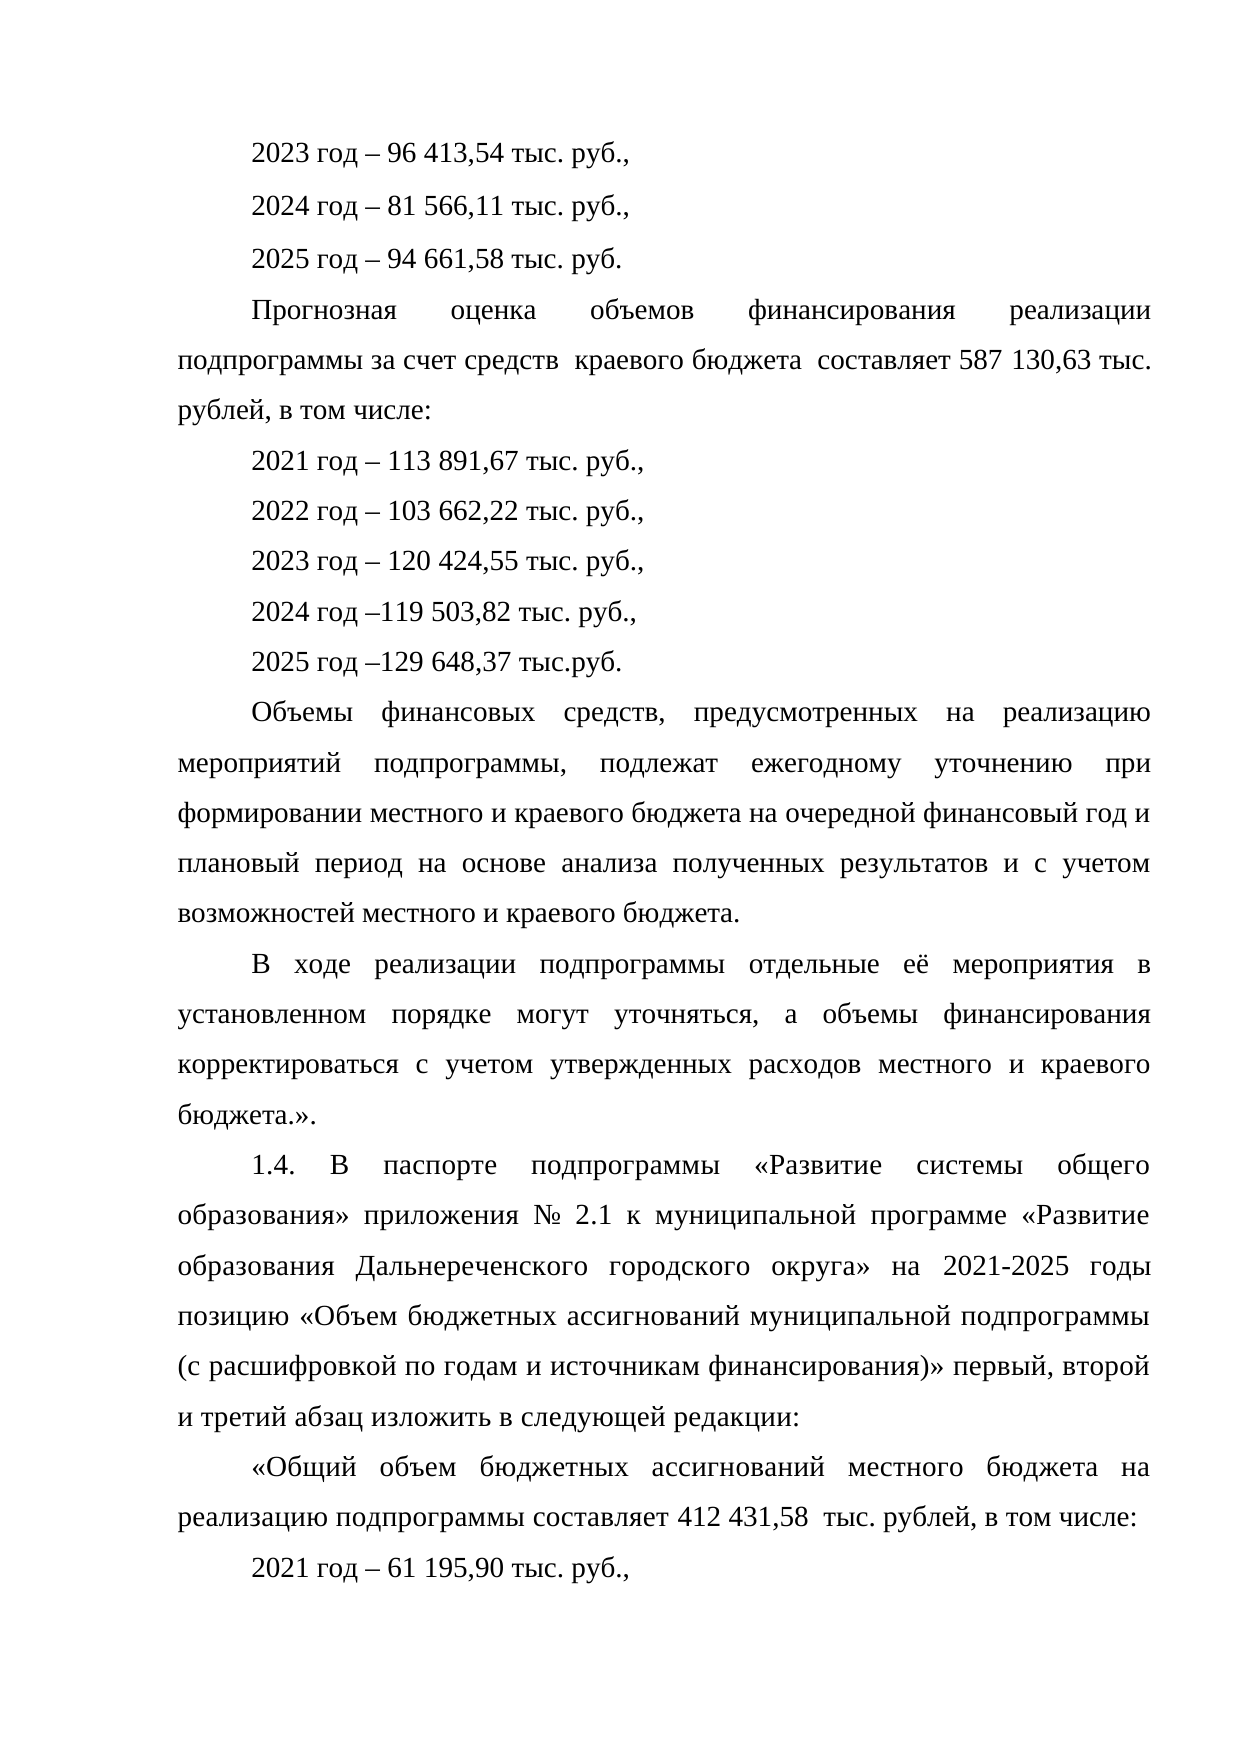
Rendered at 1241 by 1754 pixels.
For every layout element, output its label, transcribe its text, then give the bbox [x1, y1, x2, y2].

text 2023 год – 96 413,54 тыс. руб., [177, 135, 1152, 168]
text 2021 год – 113 891,67 тыс. руб., [177, 443, 1152, 476]
text 2025 год –129 648,37 тыс.руб. [177, 644, 1152, 678]
text 2025 год – 94 661,58 тыс. руб. [177, 242, 1152, 275]
text 2024 год –119 503,82 тыс. руб., [177, 594, 1152, 627]
text 2022 год – 103 662,22 тыс. руб., [177, 493, 1152, 527]
text «Общий объем бюджетных ассигнований местного бюджета на реализацию подпрограммы составляет 412 431,58 тыс. рублей, в том числе: [177, 1449, 1152, 1533]
text Прогнозная оценка объемов финансирования реализации подпрограммы за счет средств краевого бюджета составляет 587 130,63 тыс. рублей, в том числе: [177, 292, 1152, 426]
text 2021 год – 61 195,90 тыс. руб., [177, 1550, 1152, 1583]
text В ходе реализации подпрограммы отдельные её мероприятия в установленном порядке могут уточняться, а объемы финансирования корректироваться с учетом утвержденных расходов местного и краевого бюджета.». [177, 946, 1152, 1130]
text 2023 год – 120 424,55 тыс. руб., [177, 543, 1152, 577]
text 1.4. В паспорте подпрограммы «Развитие системы общего образования» приложения № 2.1 к муниципальной программе «Развитие образования Дальнереченского городского округа» на 2021-2025 годы позицию «Объем бюджетных ассигнований муниципальной подпрограммы (с расшифровкой по годам и источникам финансирования)» первый, второй и третий абзац изложить в следующей редакции: [177, 1147, 1152, 1432]
text 2024 год – 81 566,11 тыс. руб., [177, 188, 1152, 222]
text Объемы финансовых средств, предусмотренных на реализацию мероприятий подпрограммы, подлежат ежегодному уточнению при формировании местного и краевого бюджета на очередной финансовый год и плановый период на основе анализа полученных результатов и с учетом возможностей местного и краевого бюджета. [177, 694, 1152, 929]
